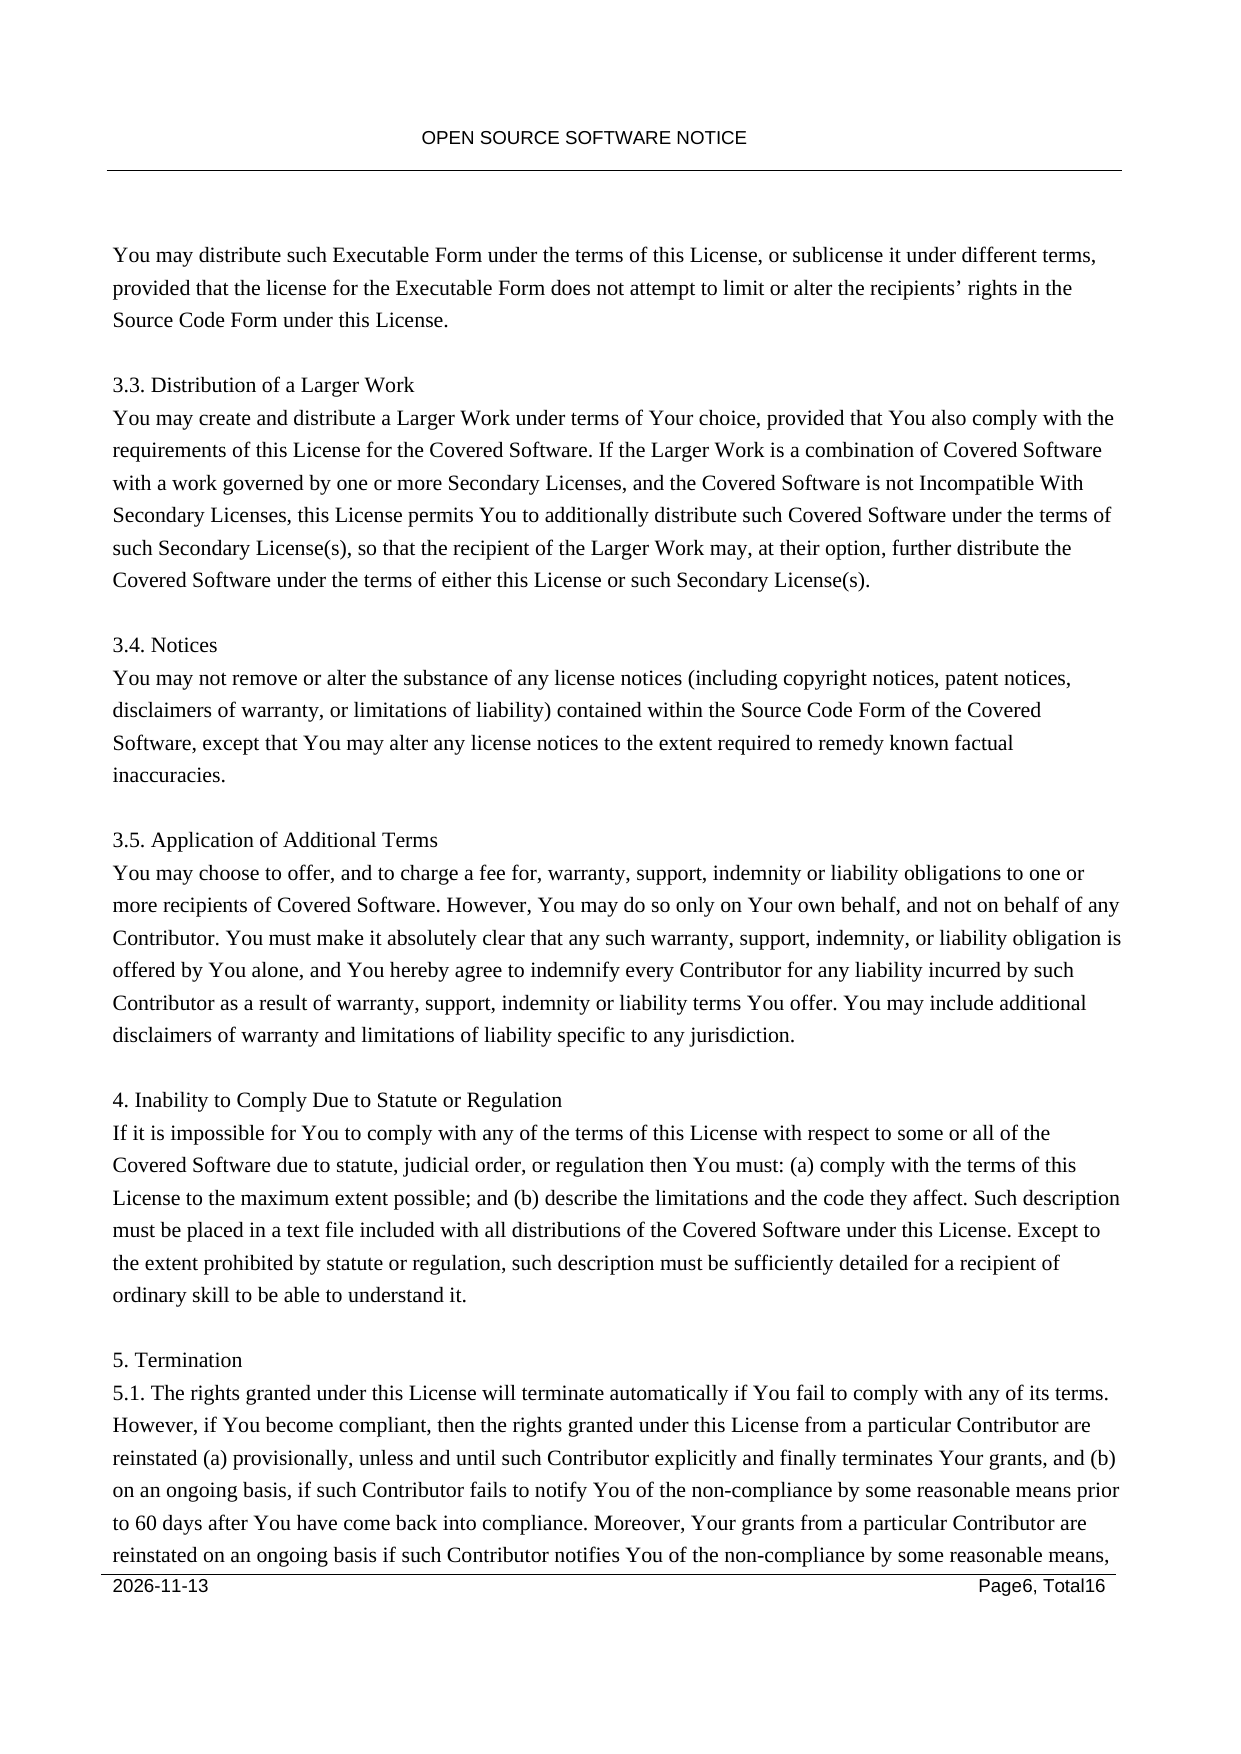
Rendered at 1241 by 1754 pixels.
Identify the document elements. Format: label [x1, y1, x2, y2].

text [112, 206, 1128, 1571]
